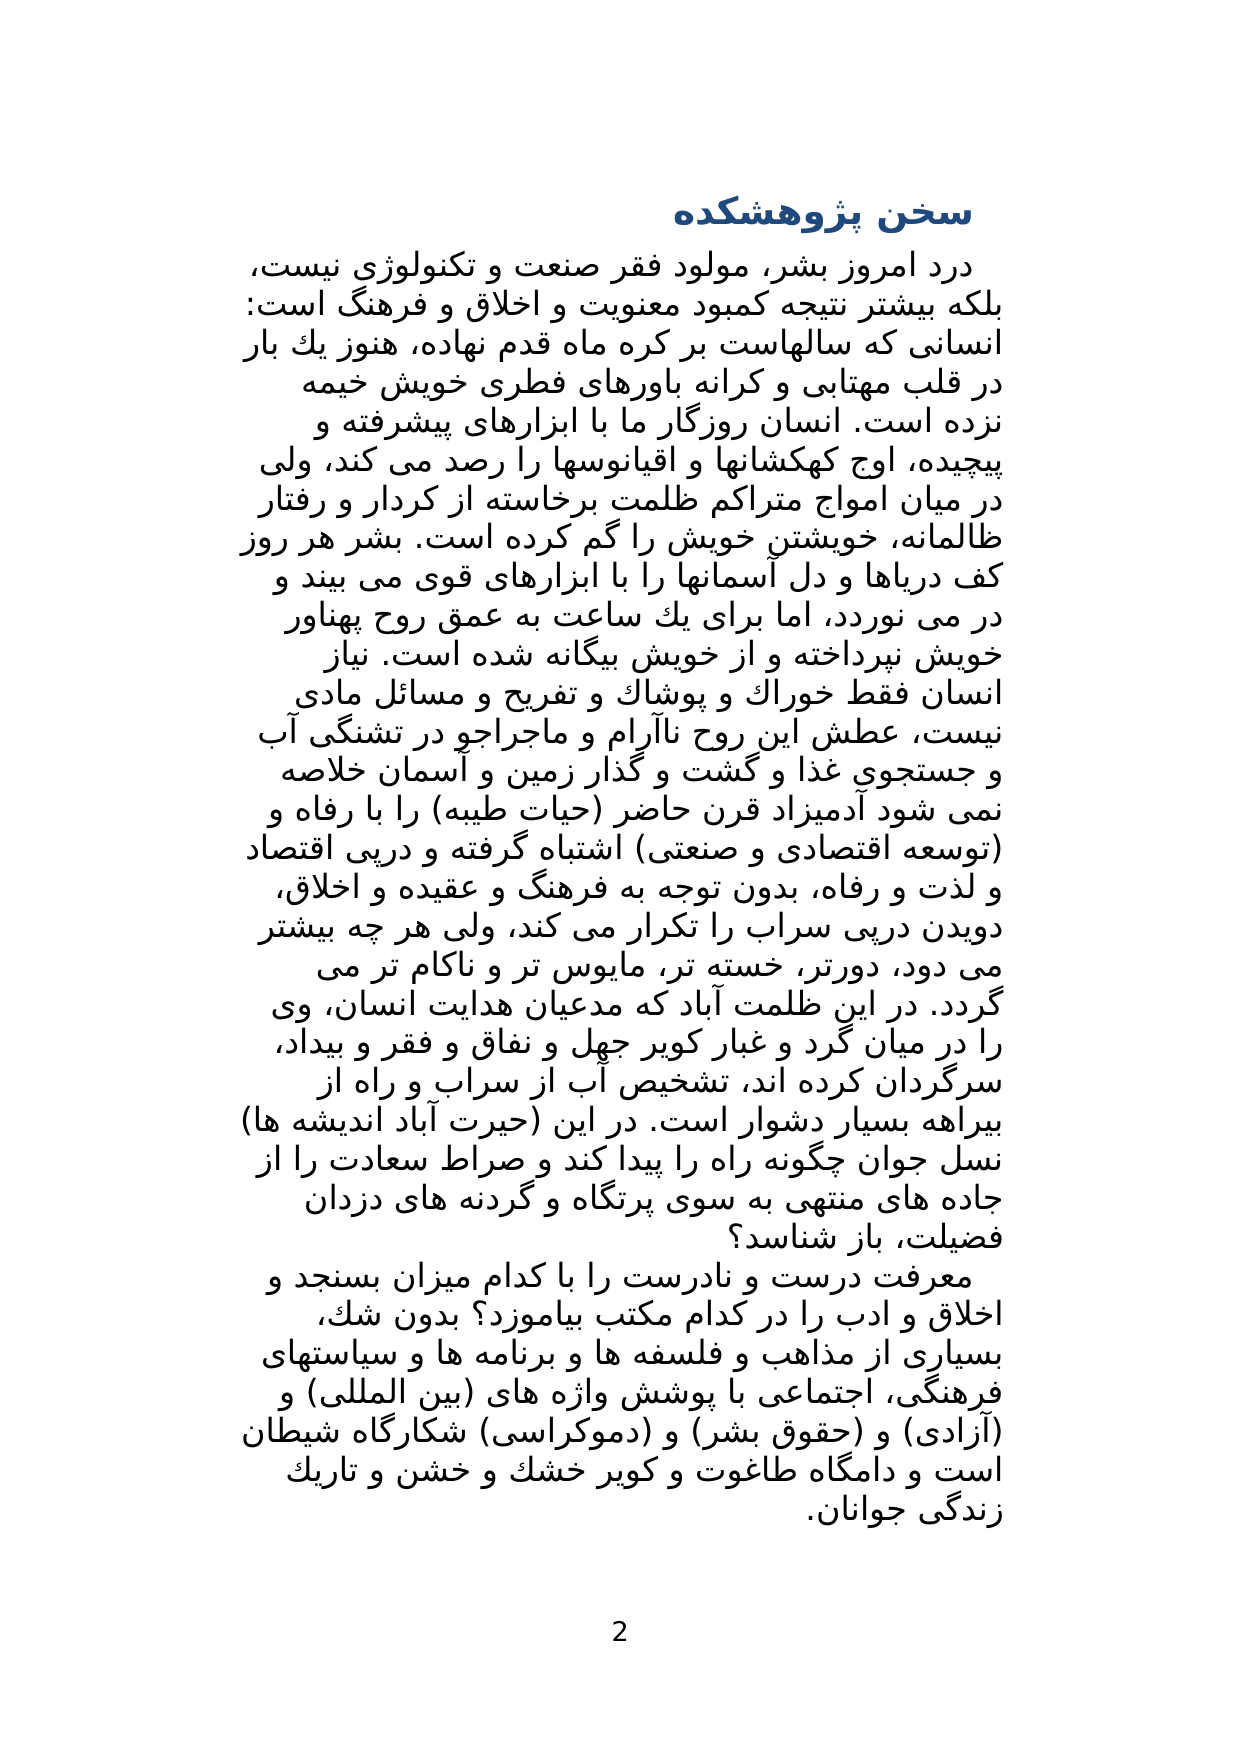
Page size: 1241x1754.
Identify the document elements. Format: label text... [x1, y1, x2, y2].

text معرفت درست و نادرست را با كدام ميزان بسنجد و اخلاق و ادب را در كدام مكتب بياموزد؟ بدون شك، بسيارى از مذاهب و فلسفه ها و برنامه ها و سياستهاى فرهنگى، اجتماعى با پوشش واژه هاى (بين المللى) و (آزادى) و (حقوق بشر) و (دموكراسى) شكارگاه شيطان است و دامگاه طاغوت و كوير خشك و خشن و تاريك زندگى جوانان. [236, 1256, 1004, 1528]
text درد امروز بشر، مولود فقر صنعت و تكنولوژى نيست، بلكه بيشتر نتيجه كمبود معنويت و اخلاق و فرهنگ است: انسانى كه سالهاست بر كره ماه قدم نهاده، هنوز يك بار در قلب مهتابى و كرانه باورهاى فطرى خويش خيمه نزده است. انسان روزگار ما با ابزارهاى پيشرفته و پيچيده، اوج كهكشانها و اقيانوسها را رصد مى كند، ولى در ميان امواج متراكم ظلمت برخاسته از كردار و رفتار ظالمانه، خويشتن خويش را گم كرده است. بشر هر روز كف درياها و دل آسمانها را با ابزارهاى قوى مى بيند و در مى نوردد، اما براى يك ساعت به عمق روح پهناور خويش نپرداخته و از خويش بيگانه شده است. نياز انسان فقط خوراك و پوشاك و تفريح و مسائل مادى نيست، عطش اين روح ناآرام و ماجراجو در تشنگى آب و جستجوى غذا و گشت و گذار زمين و آسمان خلاصه نمى شود آدميزاد قرن حاضر (حيات طيبه) را با رفاه و (توسعه اقتصادى و صنعتى) اشتباه گرفته و درپى اقتصاد و لذت و رفاه، بدون توجه به فرهنگ و عقيده و اخلاق، دويدن درپى سراب را تكرار مى كند، ولى هر چه بيشتر مى دود، دورتر، خسته تر، مايوس تر و ناكام تر مى گردد. در اين ظلمت آباد كه مدعيان هدايت انسان، وى را در ميان گرد و غبار كوير جهل و نفاق و فقر و بيداد، سرگردان كرده اند، تشخيص آب از سراب و راه از بيراهه بسيار دشوار است. در اين (حيرت آباد انديشه ها) نسل جوان چگونه راه را پيدا كند و صراط سعادت را از جاده هاى منتهى به سوى پرتگاه و گردنه هاى دزدان فضيلت، باز شناسد؟ [236, 246, 1004, 1256]
subtitle سخن پژوهشكده [236, 190, 1004, 233]
